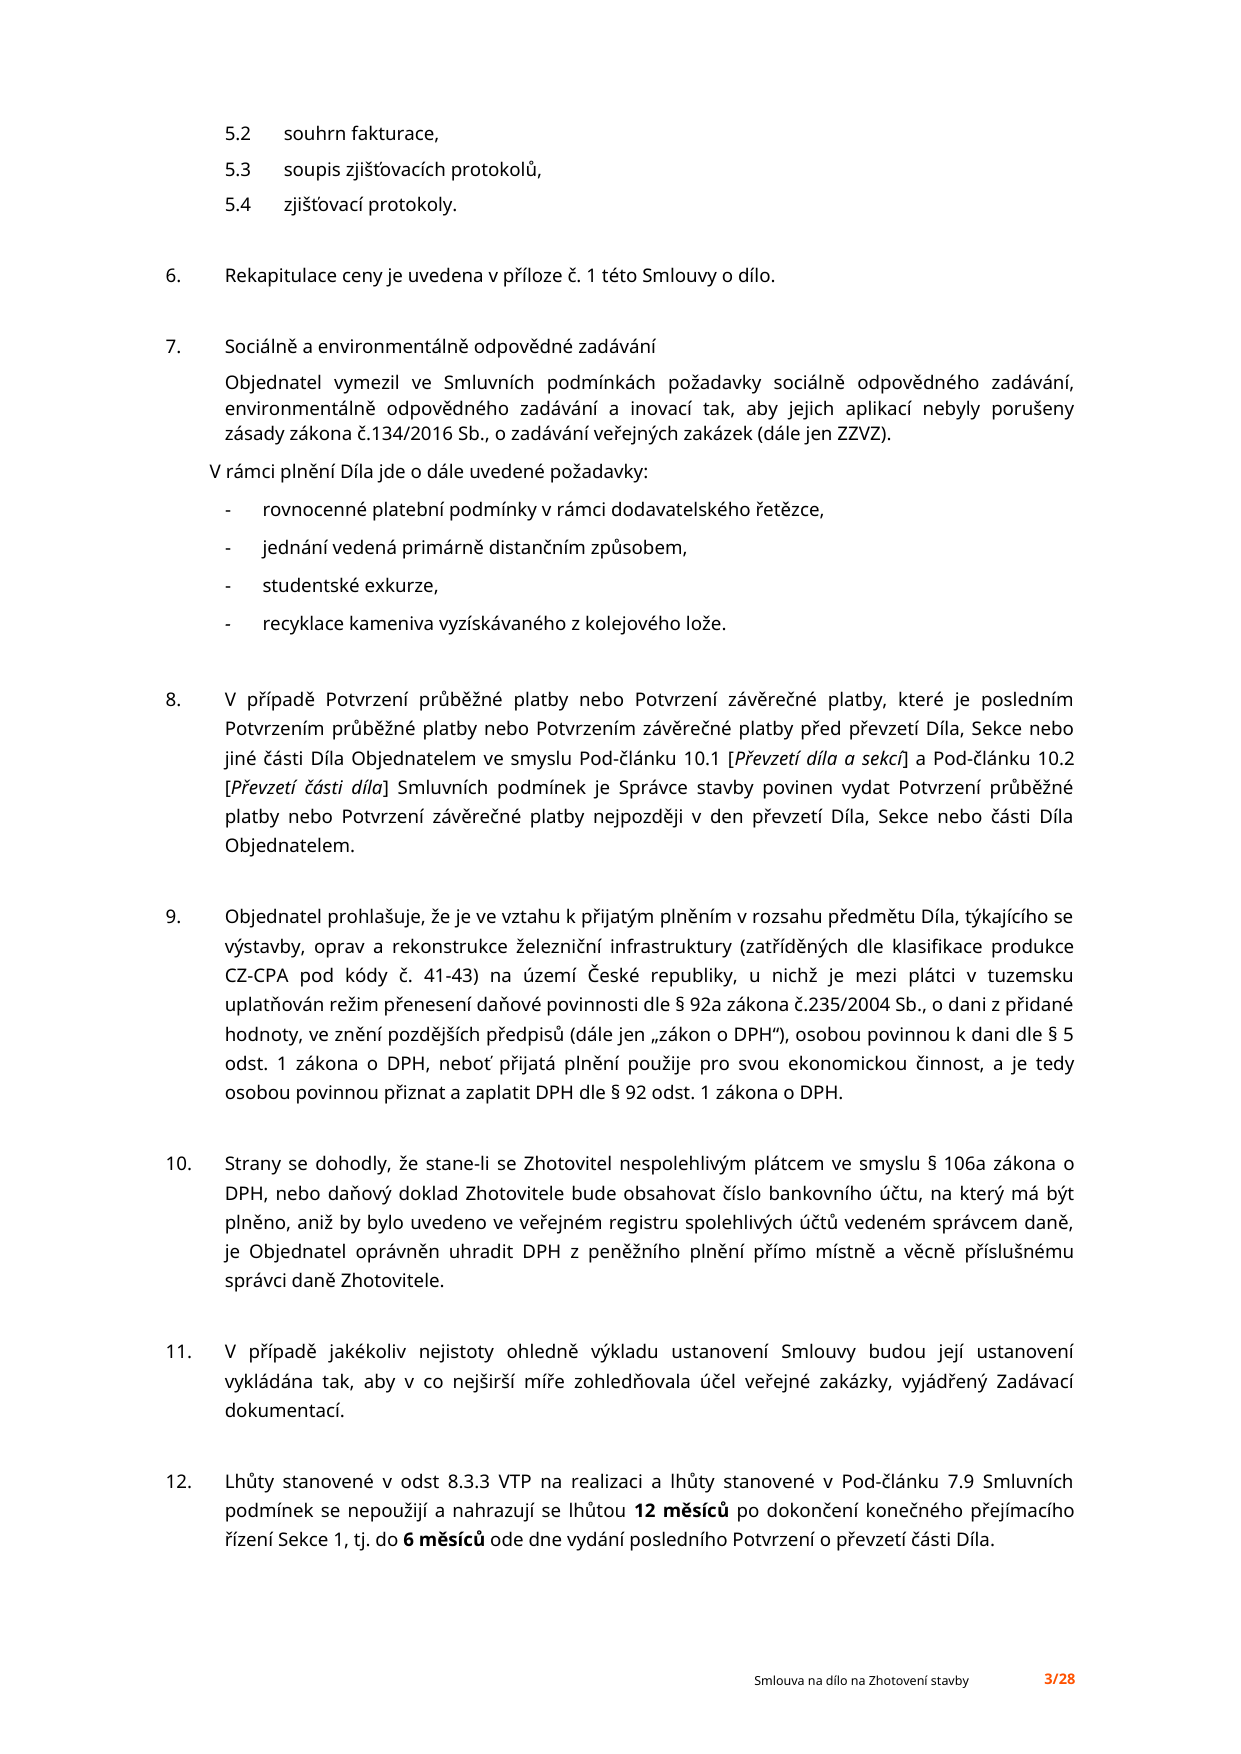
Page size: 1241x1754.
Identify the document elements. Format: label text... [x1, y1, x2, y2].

list Objednatel vymezil ve Smluvních podmínkách požadavky sociálně odpovědného zadávání, environmentálně odpovědného zadávání a inovací tak, aby jejich aplikací nebyly porušeny zásady zákona č.134/2016 Sb., o zadávání veřejných zakázek (dále jen ZZVZ). [224, 369, 1075, 446]
list studentské exkurze, [225, 572, 1075, 598]
list Sociálně a environmentálně odpovědné zadávání [165, 334, 1075, 359]
list Objednatel prohlašuje, že je ve vztahu k přijatým plněním v rozsahu předmětu Díla, týkajícího se výstavby, oprav a rekonstrukce železniční infrastruktury (zatříděných dle klasifikace produkce CZ-CPA pod kódy č. 41-43) na území České republiky, u nichž je mezi plátci v tuzemsku uplatňován režim přenesení daňové povinnosti dle § 92a zákona č.235/2004 Sb., o dani z přidané hodnoty, ve znění pozdějších předpisů (dále jen „zákon o DPH“), osobou povinnou k dani dle § 5 odst. 1 zákona o DPH, neboť přijatá plnění použije pro svou ekonomickou činnost, a je tedy osobou povinnou přiznat a zaplatit DPH dle § 92 odst. 1 zákona o DPH. [165, 904, 1075, 1105]
list soupis zjišťovacích protokolů, [224, 156, 1075, 182]
list V rámci plnění Díla jde o dále uvedené požadavky: [165, 458, 1075, 484]
list V případě Potvrzení průběžné platby nebo Potvrzení závěrečné platby, které je posledním Potvrzením průběžné platby nebo Potvrzením závěrečné platby před převzetí Díla, Sekce nebo jiné části Díla Objednatelem ve smyslu Pod-článku 10.1 [Převzetí díla a sekcí] a Pod-článku 10.2 [Převzetí části díla] Smluvních podmínek je Správce stavby povinen vydat Potvrzení průběžné platby nebo Potvrzení závěrečné platby nejpozději v den převzetí Díla, Sekce nebo části Díla Objednatelem. [165, 686, 1075, 858]
list Strany se dohodly, že stane-li se Zhotovitel nespolehlivým plátcem ve smyslu § 106a zákona o DPH, nebo daňový doklad Zhotovitele bude obsahovat číslo bankovního účtu, na který má být plněno, aniž by bylo uvedeno ve veřejném registru spolehlivých účtů vedeném správcem daně, je Objednatel oprávněn uhradit DPH z peněžního plnění přímo místně a věcně příslušnému správci daně Zhotovitele. [165, 1151, 1075, 1293]
list zjišťovací protokoly. [224, 192, 1075, 217]
list souhrn fakturace, [224, 121, 1075, 146]
list Rekapitulace ceny je uvedena v příloze č. 1 této Smlouvy o dílo. [165, 263, 1075, 288]
list jednání vedená primárně distančním způsobem, [225, 534, 1075, 560]
list V případě jakékoliv nejistoty ohledně výkladu ustanovení Smlouvy budou její ustanovení vykládána tak, aby v co nejširší míře zohledňovala účel veřejné zakázky, vyjádřený Zadávací dokumentací. [165, 1339, 1075, 1423]
list Lhůty stanovené v odst 8.3.3 VTP na realizaci a lhůty stanovené v Pod-článku 7.9 Smluvních podmínek se nepoužijí a nahrazují se lhůtou 12 měsíců po dokončení konečného přejímacího řízení Sekce 1, tj. do 6 měsíců ode dne vydání posledního Potvrzení o převzetí části Díla. [165, 1468, 1075, 1552]
list rovnocenné platební podmínky v rámci dodavatelského řetězce, [225, 496, 1075, 522]
list recyklace kameniva vyzískávaného z kolejového lože. [225, 610, 1075, 636]
